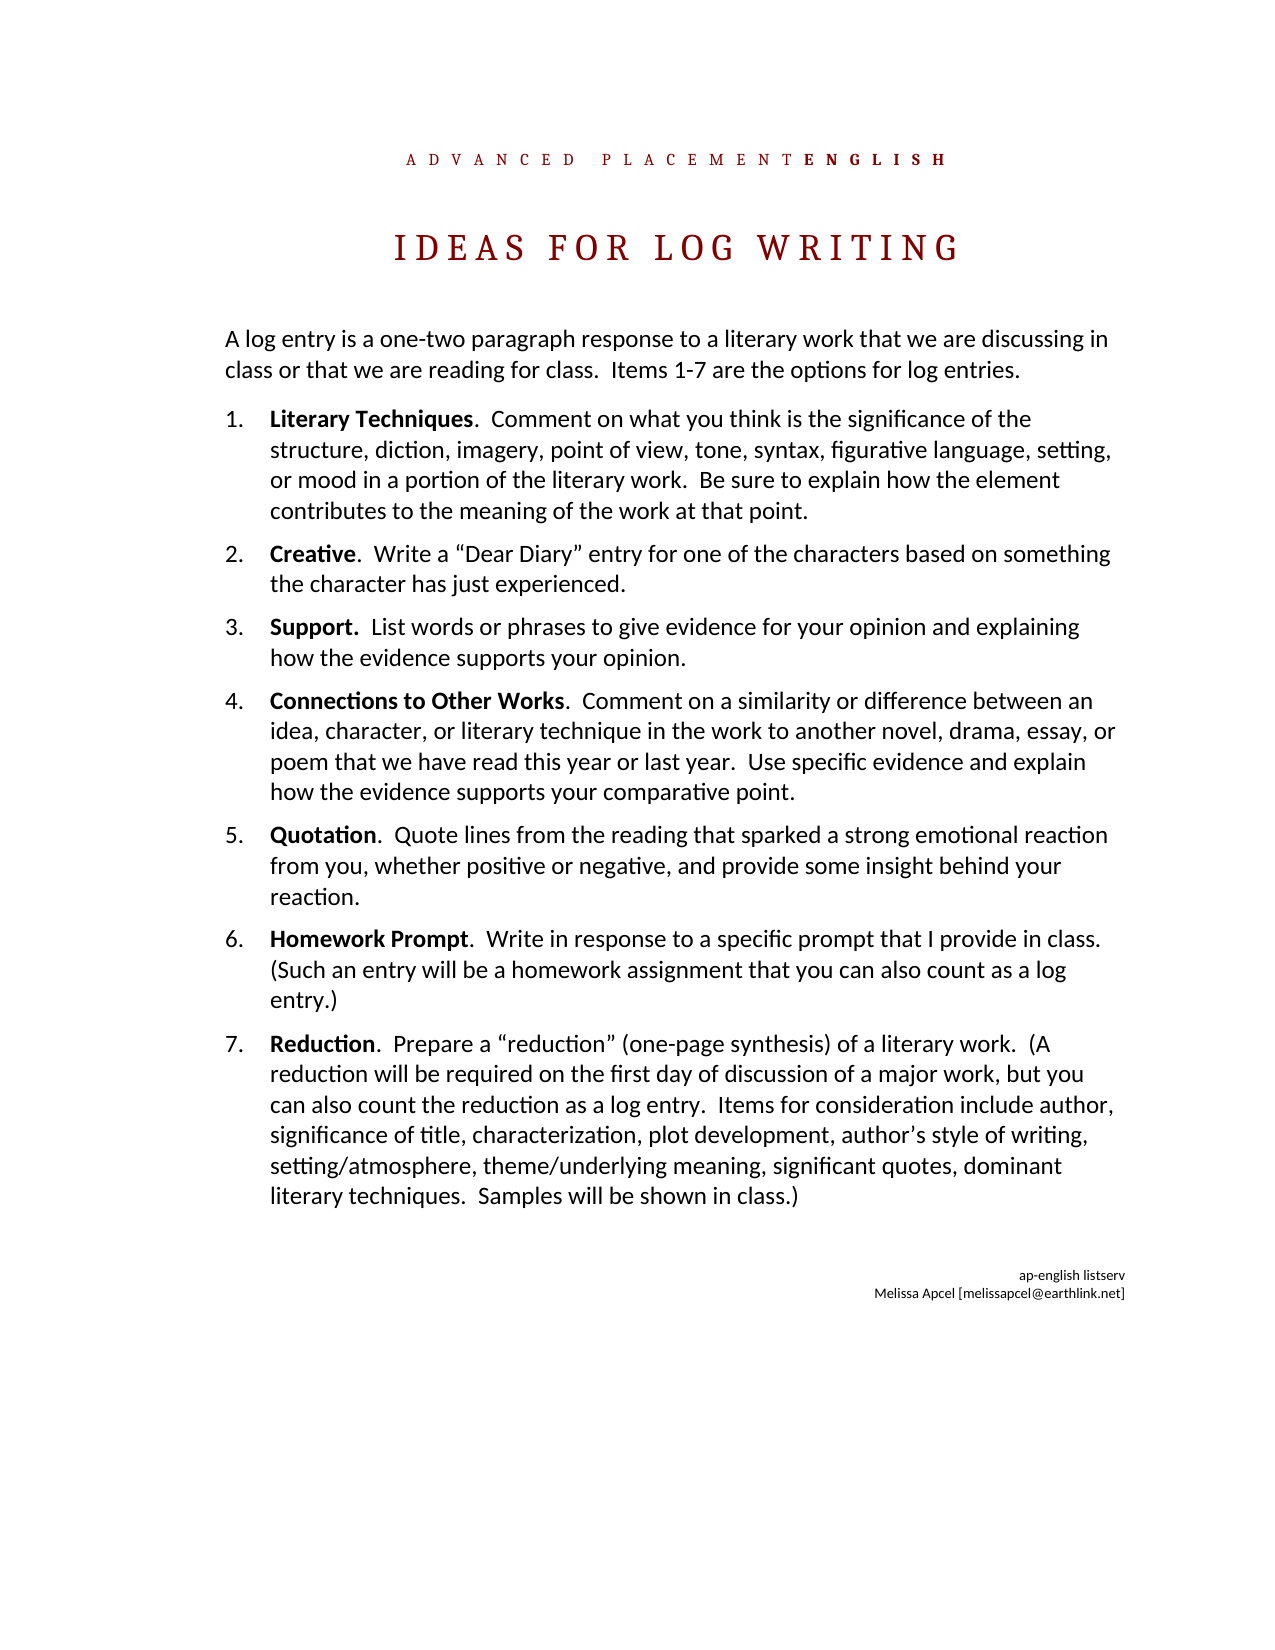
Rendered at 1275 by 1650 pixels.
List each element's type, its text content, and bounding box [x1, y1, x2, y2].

list Literary Techniques. Comment on what you think is the significance of the structure, diction, imagery, point of view, tone, syntax, figurative language, setting, or mood in a portion of the literary work. Be sure to explain how the element contributes to the meaning of the work at that point. [225, 403, 1125, 525]
text ap-english listserv Melissa Apcel [melissapcel@earthlink.net] [225, 1266, 1125, 1302]
list Connections to Other Works. Comment on a similarity or difference between an idea, character, or literary technique in the work to another novel, drama, essay, or poem that we have read this year or last year. Use specific evidence and explain how the evidence supports your comparative point. [225, 685, 1125, 807]
list Creative. Write a “Dear Diary” entry for one of the characters based on something the character has just experienced. [225, 538, 1125, 599]
text ADVANCED PLACEMENTENGLISH [225, 150, 1125, 169]
list Support. List words or phrases to give evidence for your opinion and explaining how the evidence supports your opinion. [225, 611, 1125, 672]
list Quotation. Quote lines from the reading that sparked a strong emotional reaction from you, whether positive or negative, and provide some insight behind your reaction. [225, 819, 1125, 911]
list Homework Prompt. Write in response to a specific prompt that I provide in class. (Such an entry will be a homework assignment that you can also count as a log entry.) [225, 924, 1125, 1015]
text A log entry is a one-two paragraph response to a literary work that we are discussing in class or that we are reading for class. Items 1-7 are the options for log entries. [225, 323, 1125, 384]
list Reduction. Prepare a “reduction” (one-page synthesis) of a literary work. (A reduction will be required on the first day of discussion of a major work, but you can also count the reduction as a log entry. Items for consideration include author, significance of title, characterization, plot development, author’s style of writing, setting/atmosphere, theme/underlying meaning, significant quotes, dominant literary techniques. Samples will be shown in class.) [225, 1028, 1125, 1211]
text IDEAS FOR LOG WRITING [225, 227, 1125, 270]
